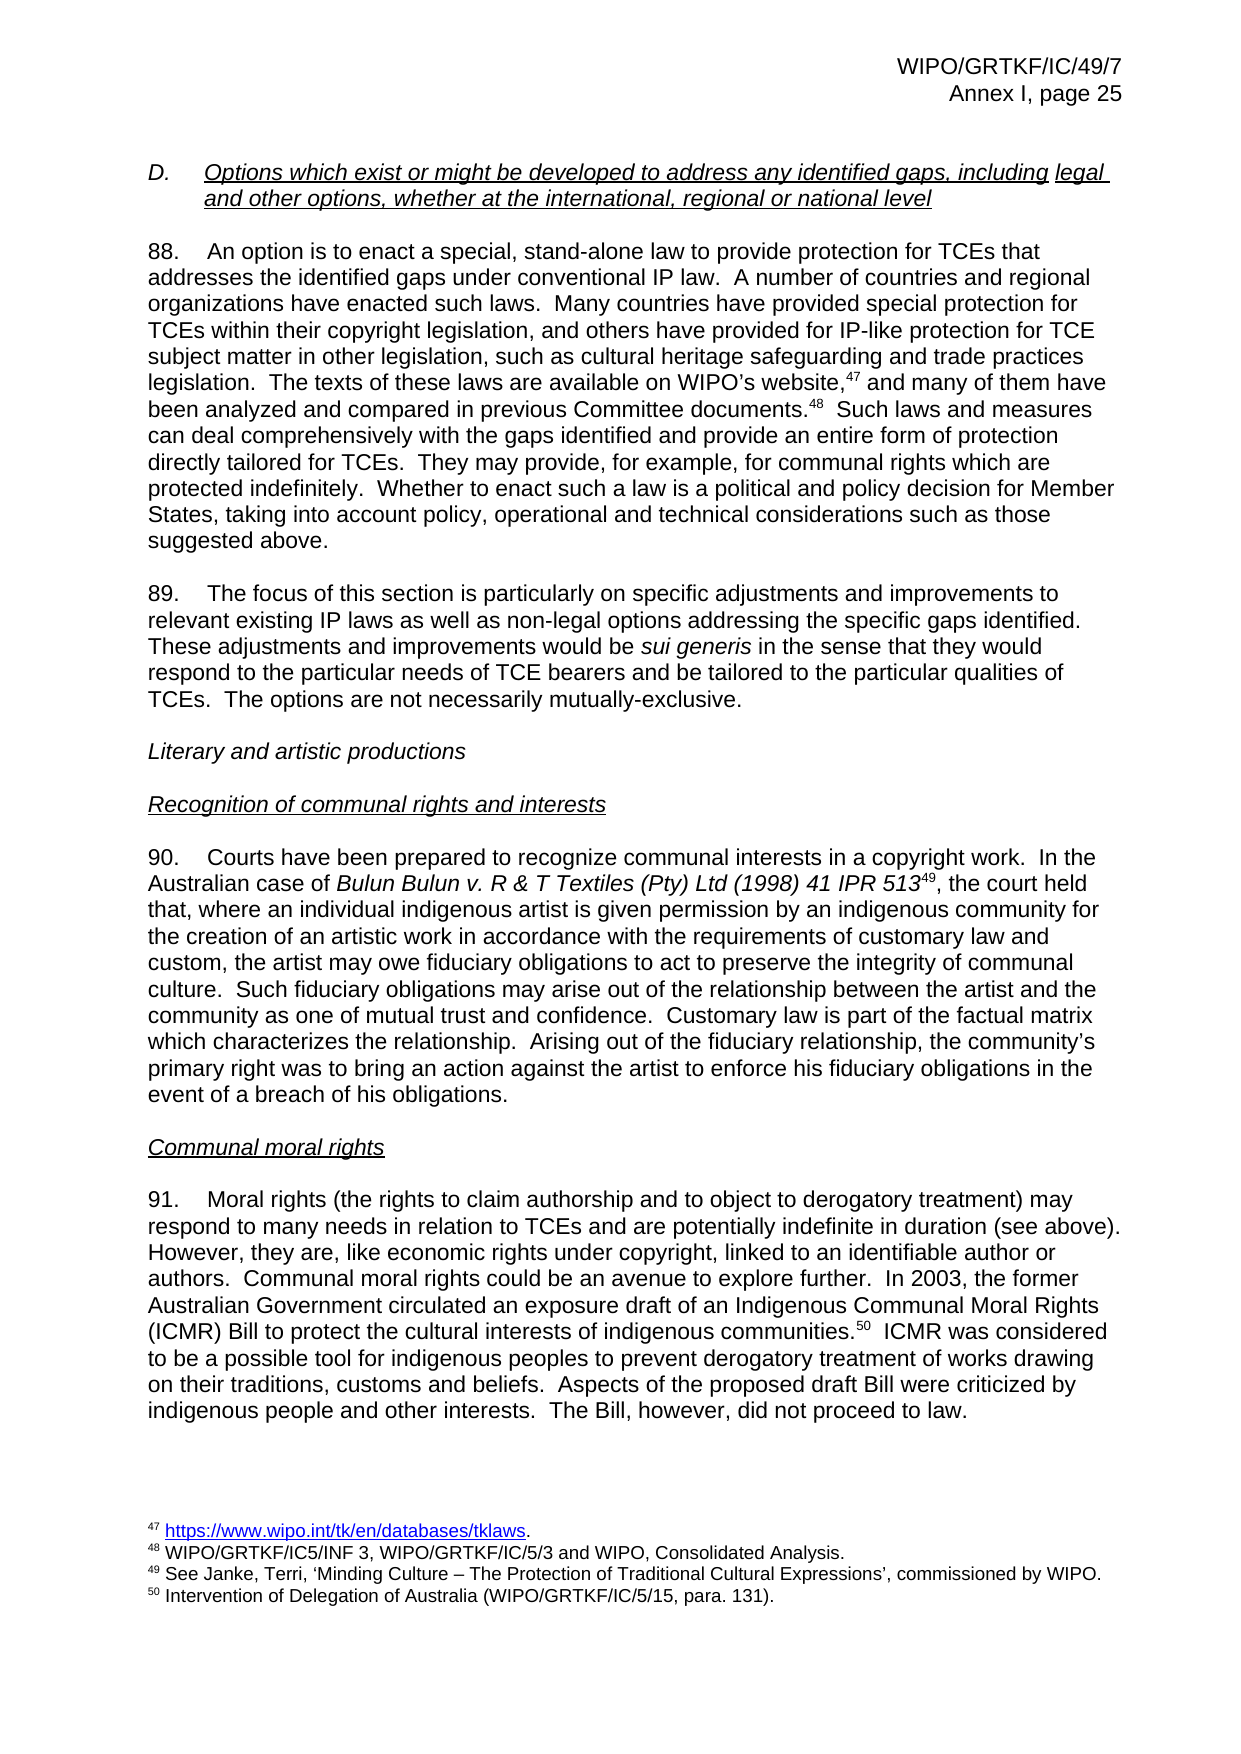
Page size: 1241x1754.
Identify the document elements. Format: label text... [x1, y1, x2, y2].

text Communal moral rights [148, 1134, 1122, 1160]
text Recognition of communal rights and interests [148, 791, 1122, 817]
list An option is to enact a special, stand-alone law to provide protection for TCEs that addresses the identified gaps under conventional IP law. A number of countries and regional organizations have enacted such laws. Many countries have provided special protection for TCEs within their copyright legislation, and others have provided for IP-like protection for TCE subject matter in other legislation, such as cultural heritage safeguarding and trade practices legislation. The texts of these laws are available on WIPO’s website, and many of them have been analyzed and compared in previous Committee documents. Such laws and measures can deal comprehensively with the gaps identified and provide an entire form of protection directly tailored for TCEs. They may provide, for example, for communal rights which are protected indefinitely. Whether to enact such a law is a political and policy decision for Member States, taking into account policy, operational and technical considerations such as those suggested above. [148, 238, 1122, 554]
list The focus of this section is particularly on specific adjustments and improvements to relevant existing IP laws as well as non-legal options addressing the specific gaps identified. These adjustments and improvements would be sui generis in the sense that they would respond to the particular needs of TCE bearers and be tailored to the particular qualities of TCEs. The options are not necessarily mutually-exclusive. [148, 580, 1122, 712]
list Moral rights (the rights to claim authorship and to object to derogatory treatment) may respond to many needs in relation to TCEs and are potentially indefinite in duration (see above). However, they are, like economic rights under copyright, linked to an identifiable author or authors. Communal moral rights could be an avenue to explore further. In 2003, the former Australian Government circulated an exposure draft of an Indigenous Communal Moral Rights (ICMR) Bill to protect the cultural interests of indigenous communities. ICMR was considered to be a possible tool for indigenous peoples to prevent derogatory treatment of works drawing on their traditions, customs and beliefs. Aspects of the proposed draft Bill were criticized by indigenous people and other interests. The Bill, however, did not proceed to law. [148, 1186, 1122, 1423]
text D. Options which exist or might be developed to address any identified gaps, including legal and other options, whether at the international, regional or national level [148, 158, 1122, 211]
text Literary and artistic productions [148, 738, 1122, 765]
list Courts have been prepared to recognize communal interests in a copyright work. In the Australian case of Bulun Bulun v. R & T Textiles (Pty) Ltd (1998) 41 IPR 513, the court held that, where an individual indigenous artist is given permission by an indigenous community for the creation of an artistic work in accordance with the requirements of customary law and custom, the artist may owe fiduciary obligations to act to preserve the integrity of communal culture. Such fiduciary obligations may arise out of the relationship between the artist and the community as one of mutual trust and confidence. Customary law is part of the factual matrix which characterizes the relationship. Arising out of the fiduciary relationship, the community’s primary right was to bring an action against the artist to enforce his fiduciary obligations in the event of a breach of his obligations. [148, 844, 1122, 1107]
